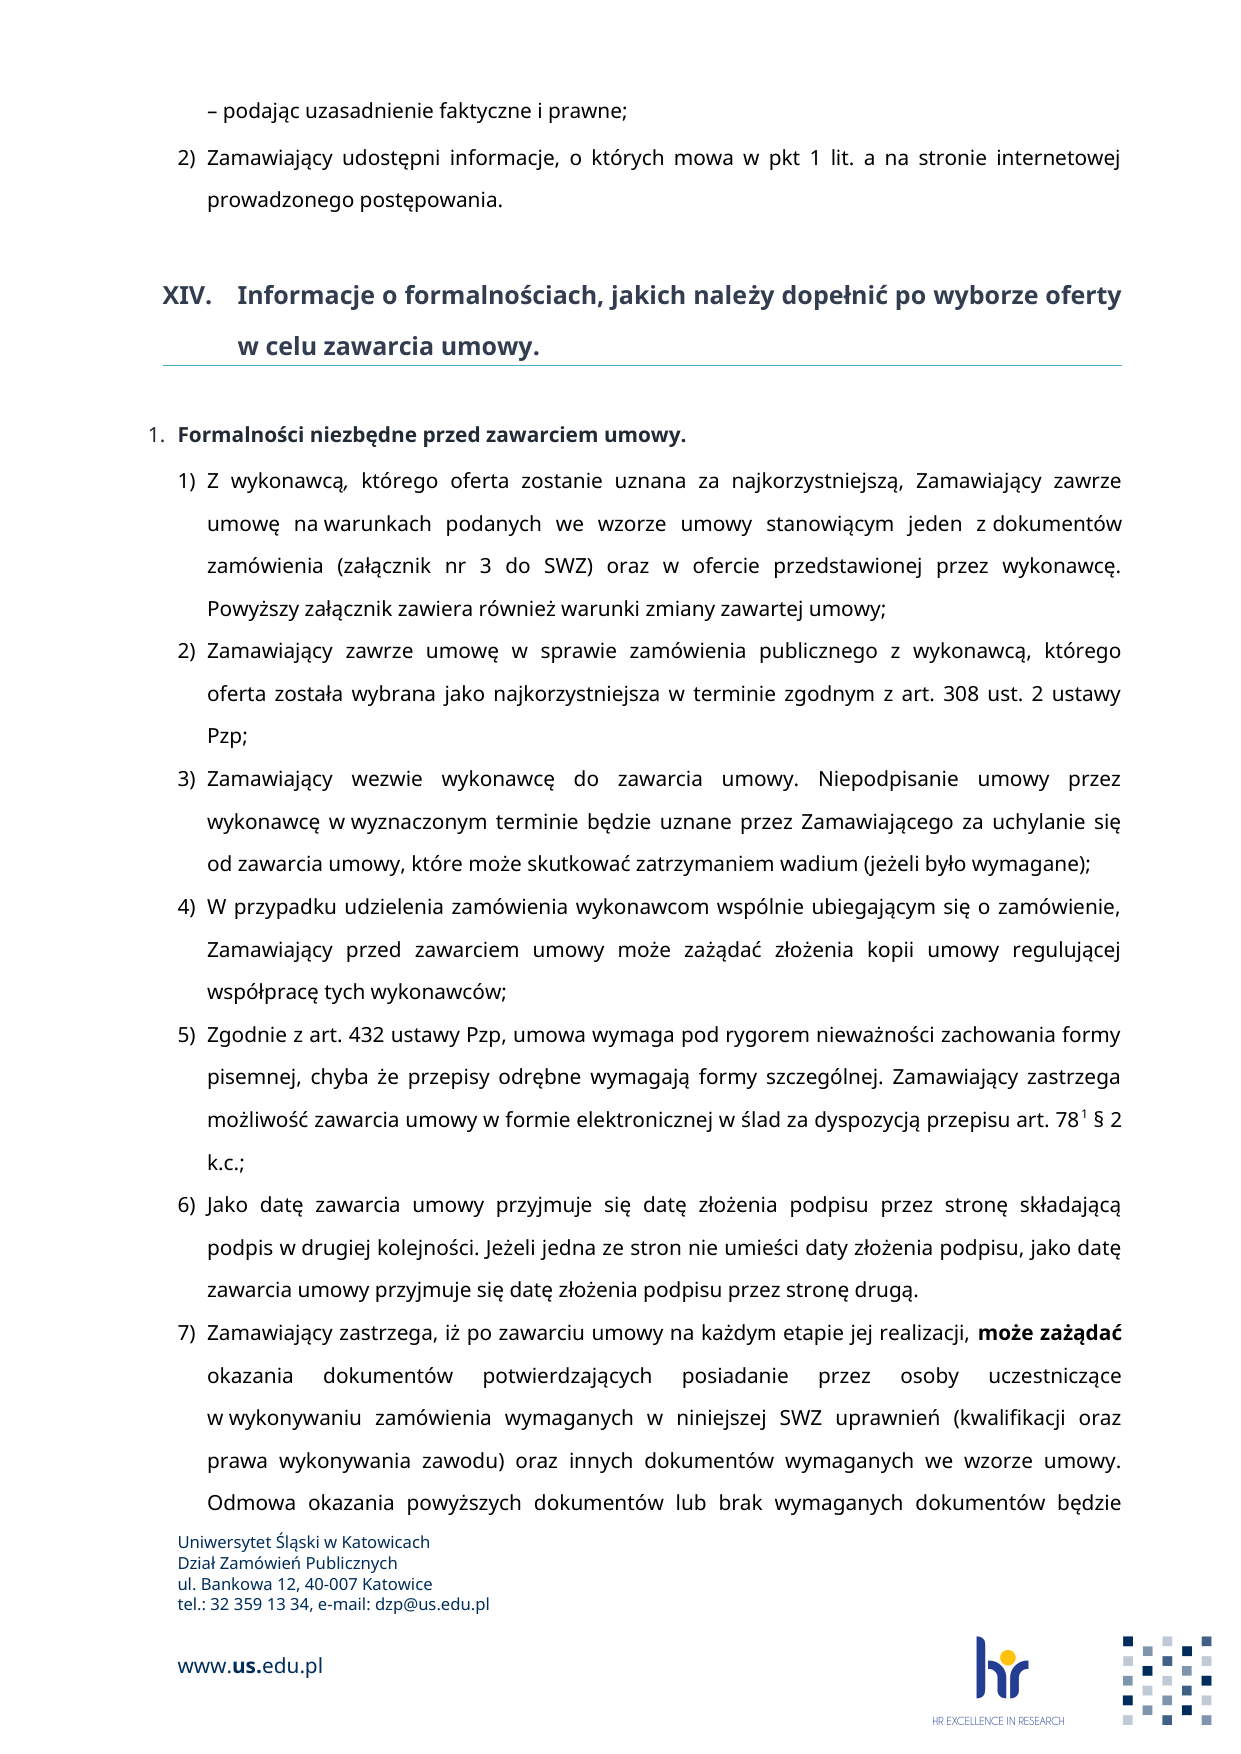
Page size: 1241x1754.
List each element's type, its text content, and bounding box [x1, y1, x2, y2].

subtitle Zamawiający wezwie wykonawcę do zawarcia umowy. Niepodpisanie umowy przez wykonawcę w wyznaczonym terminie będzie uznane przez Zamawiającego za uchylanie się od zawarcia umowy, które może skutkować zatrzymaniem wadium (jeżeli było wymagane); [177, 764, 1122, 878]
subtitle W przypadku udzielenia zamówienia wykonawcom wspólnie ubiegającym się o zamówienie, Zamawiający przed zawarciem umowy może zażądać złożenia kopii umowy regulującej współpracę tych wykonawców; [177, 892, 1122, 1006]
subtitle Zamawiający udostępni informacje, o których mowa w pkt 1 lit. a na stronie internetowej prowadzonego postępowania. [177, 143, 1122, 214]
subtitle Formalności niezbędne przed zawarciem umowy. [148, 420, 1122, 448]
subtitle Informacje o formalnościach, jakich należy dopełnić po wyborze oferty w celu zawarcia umowy. [162, 278, 1122, 366]
list – podając uzasadnienie faktyczne i prawne; [207, 96, 1122, 124]
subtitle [177, 1318, 1122, 1517]
subtitle Jako datę zawarcia umowy przyjmuje się datę złożenia podpisu przez stronę składającą podpis w drugiej kolejności. Jeżeli jedna ze stron nie umieści daty złożenia podpisu, jako datę zawarcia umowy przyjmuje się datę złożenia podpisu przez stronę drugą. [177, 1190, 1122, 1304]
picture [863, 1509, 1240, 1754]
subtitle Z wykonawcą, którego oferta zostanie uznana za najkorzystniejszą, Zamawiający zawrze umowę na warunkach podanych we wzorze umowy stanowiącym jeden z dokumentów zamówienia (załącznik nr 3 do SWZ) oraz w ofercie przedstawionej przez wykonawcę. Powyższy załącznik zawiera również warunki zmiany zawartej umowy; [177, 466, 1122, 622]
subtitle Zgodnie z art. 432 ustawy Pzp, umowa wymaga pod rygorem nieważności zachowania formy pisemnej, chyba że przepisy odrębne wymagają formy szczególnej. Zamawiający zastrzega możliwość zawarcia umowy w formie elektronicznej w ślad za dyspozycją przepisu art. 781 § 2 k.c.; [177, 1020, 1122, 1176]
subtitle Zamawiający zawrze umowę w sprawie zamówienia publicznego z wykonawcą, którego oferta została wybrana jako najkorzystniejsza w terminie zgodnym z art. 308 ust. 2 ustawy Pzp; [177, 636, 1122, 750]
